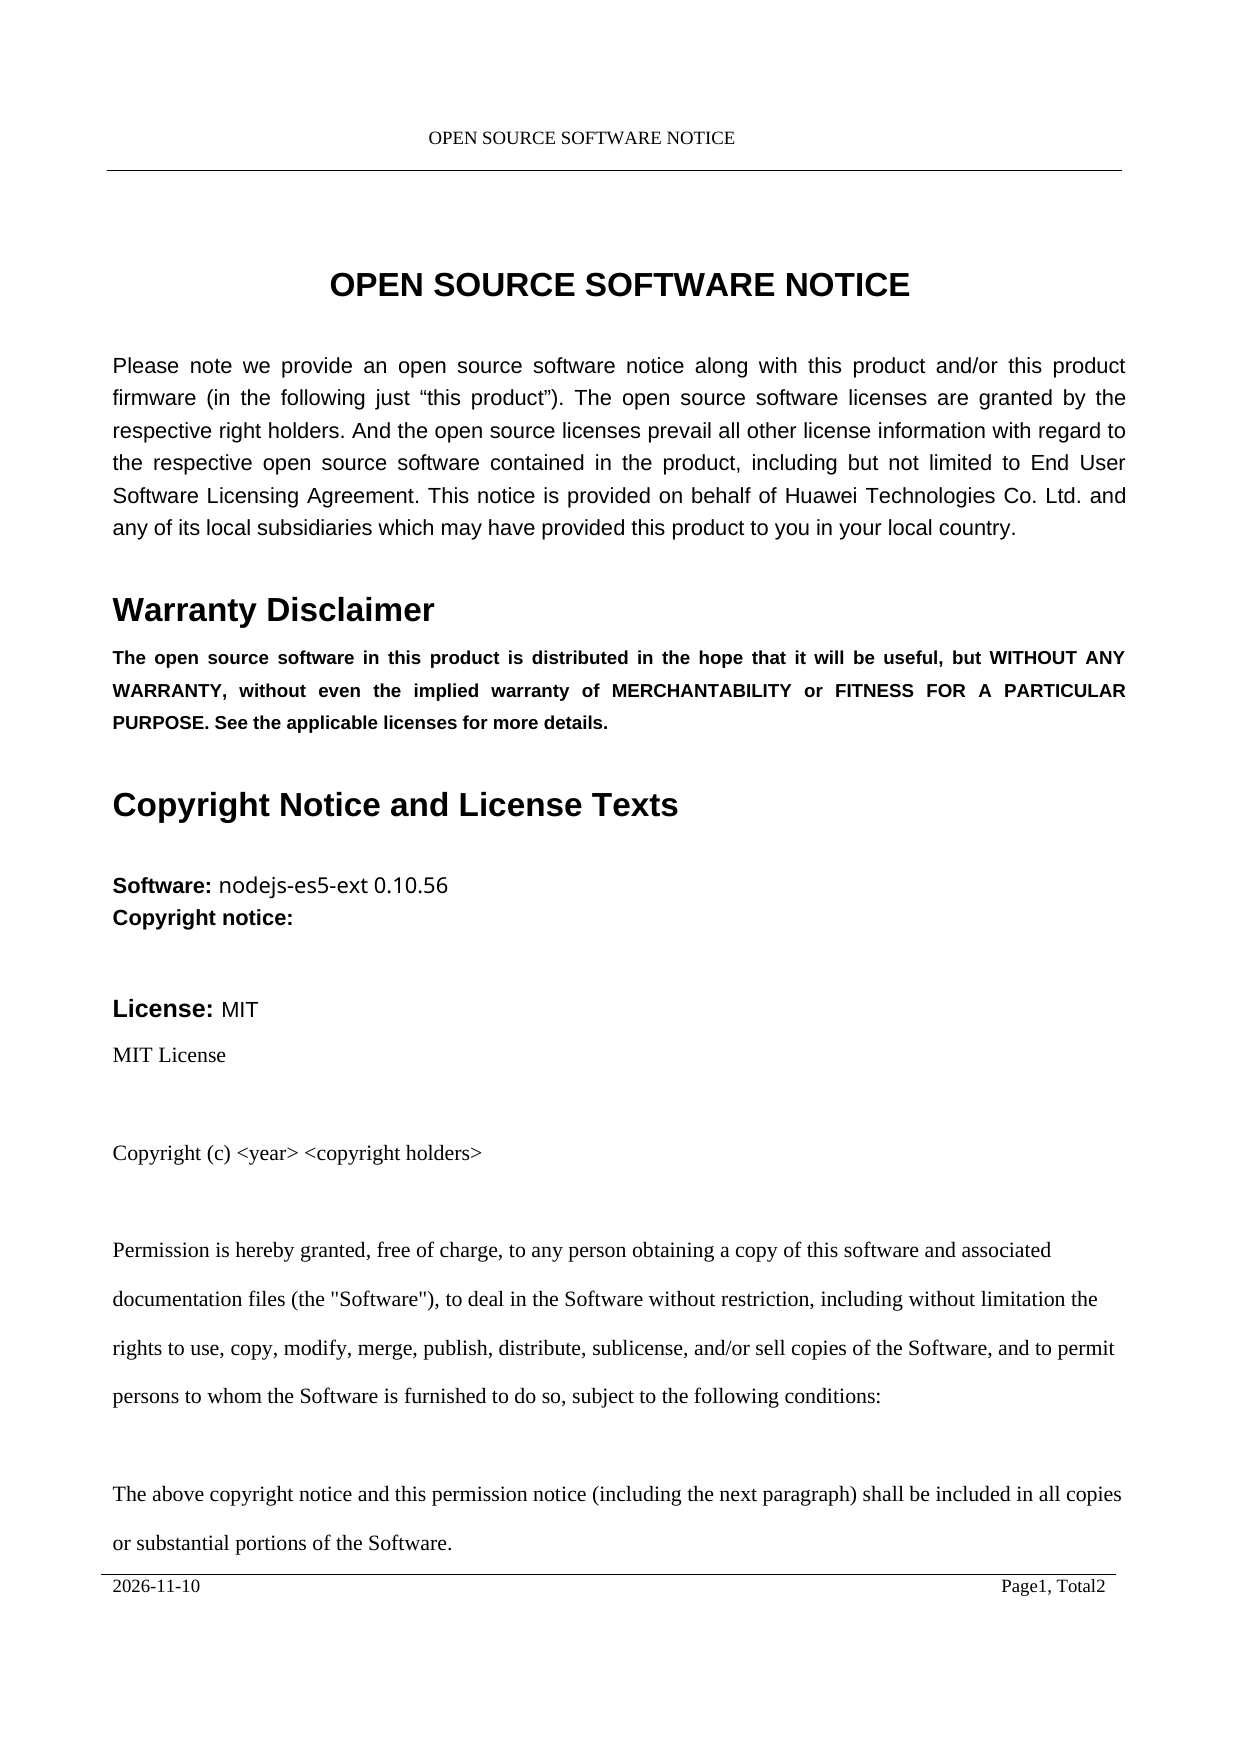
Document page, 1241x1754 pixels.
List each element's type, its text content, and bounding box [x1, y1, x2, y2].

text Warranty Disclaimer [112, 576, 1128, 641]
text License: MIT [112, 992, 1128, 1024]
text Copyright notice: [112, 901, 1128, 934]
text The open source software in this product is distributed in the hope that it will be useful, but WITHOUT ANY WARRANTY, without even the implied warranty of MERCHANTABILITY or FITNESS FOR A PARTICULAR PURPOSE. See the applicable licenses for more details. [112, 641, 1128, 739]
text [112, 1038, 1128, 1558]
text Please note we provide an open source software notice along with this product and/or this product firmware (in the following just “this product”). The open source software licenses are granted by the respective right holders. And the open source licenses prevail all other license information with regard to the respective open source software contained in the product, including but not limited to End User Software Licensing Agreement. This notice is provided on behalf of Huawei Technologies Co. Ltd. and any of its local subsidiaries which may have provided this product to you in your local country. [112, 349, 1128, 544]
text OPEN SOURCE SOFTWARE NOTICE [112, 251, 1128, 316]
text Software: nodejs-es5-ext 0.10.56 [112, 869, 1128, 901]
text Copyright Notice and License Texts [112, 771, 1128, 836]
